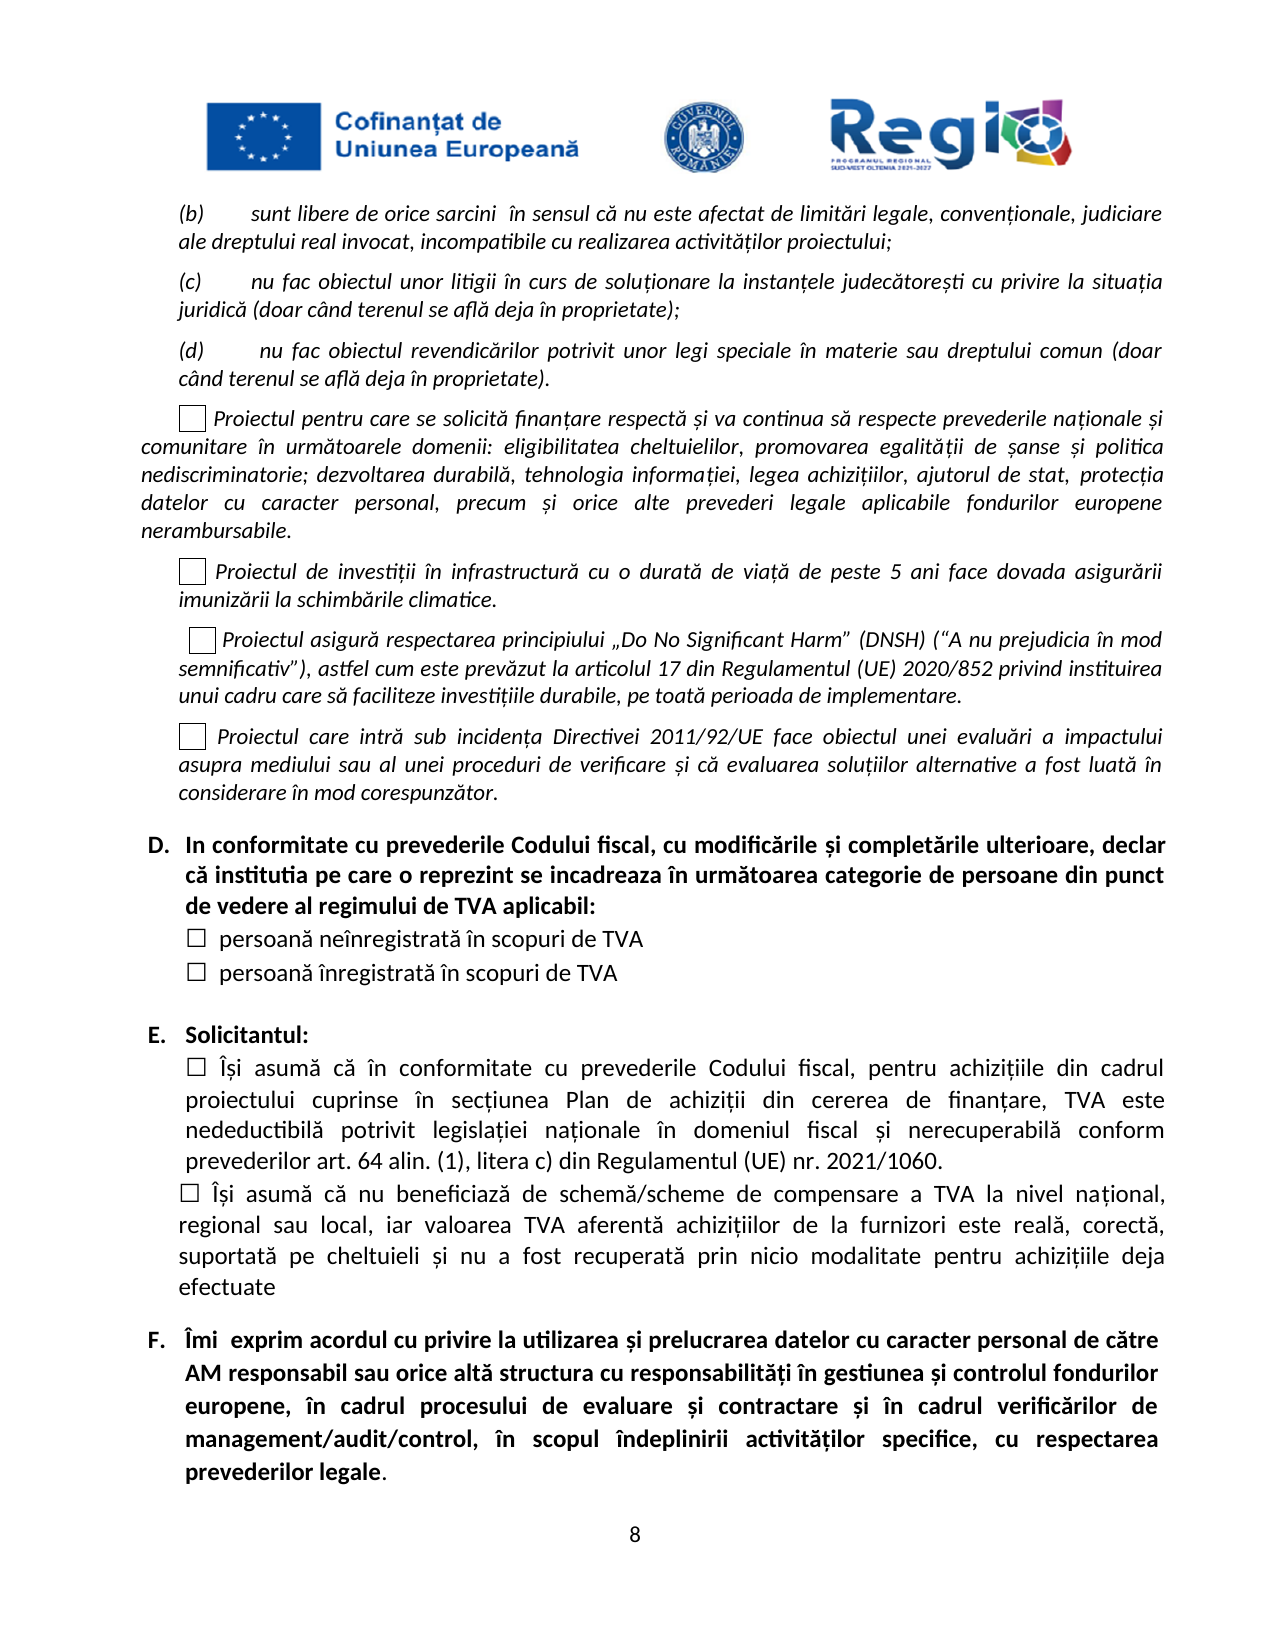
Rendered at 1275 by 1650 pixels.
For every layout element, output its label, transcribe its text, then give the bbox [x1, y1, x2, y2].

list Proiectul pentru care se solicită finanţare respectă şi va continua să respecte prevederile naţionale şi comunitare în următoarele domenii: eligibilitatea cheltuielilor, promovarea egalităţii de şanse şi politica nediscriminatorie; dezvoltarea durabilă, tehnologia informaţiei, legea achizițiilor, ajutorul de stat, protecția datelor cu caracter personal, precum şi orice alte prevederi legale aplicabile fondurilor europene nerambursabile. [141, 404, 1166, 544]
list (d) nu fac obiectul revendicărilor potrivit unor legi speciale în materie sau dreptului comun (doar când terenul se află deja în proprietate). [178, 336, 1166, 392]
list Proiectul asigură respectarea principiului „Do No Significant Harm” (DNSH) (“A nu prejudicia în mod semnificativ”), astfel cum este prevăzut la articolul 17 din Regulamentul (UE) 2020/852 privind instituirea unui cadru care să faciliteze investițiile durabile, pe toată perioada de implementare. [178, 626, 1166, 710]
list (c) nu fac obiectul unor litigii în curs de soluţionare la instanțele judecătorești cu privire la situaţia juridică (doar când terenul se află deja în proprietate); [178, 267, 1166, 323]
list Îmi exprim acordul cu privire la utilizarea şi prelucrarea datelor cu caracter personal de către AM responsabil sau orice altă structura cu responsabilități în gestiunea și controlul fondurilor europene, în cadrul procesului de evaluare și contractare și în cadrul verificărilor de management/audit/control, în scopul îndeplinirii activităților specifice, cu respectarea prevederilor legale. [148, 1324, 1160, 1486]
list ☐ persoană neînregistrată în scopuri de TVA [185, 921, 1166, 955]
list (b) sunt libere de orice sarcini în sensul că nu este afectat de limitări legale, convenționale, judiciare ale dreptului real invocat, incompatibile cu realizarea activităților proiectului; [178, 199, 1166, 255]
list Proiectul de investiții în infrastructură cu o durată de viață de peste 5 ani face dovada asigurării imunizării la schimbările climatice. [178, 557, 1166, 613]
list ☐ Își asumă că în conformitate cu prevederile Codului fiscal, pentru achizițiile din cadrul proiectului cuprinse în secțiunea Plan de achiziții din cererea de finanțare, TVA este nedeductibilă potrivit legislației naționale în domeniul fiscal și nerecuperabilă conform prevederilor art. 64 alin. (1), litera c) din Regulamentul (UE) nr. 2021/1060. [185, 1050, 1166, 1176]
list Solicitantul: [148, 1019, 1166, 1050]
list In conformitate cu prevederile Codului fiscal, cu modificările şi completările ulterioare, declar că institutia pe care o reprezint se incadreaza în următoarea categorie de persoane din punct de vedere al regimului de TVA aplicabil: [148, 829, 1166, 921]
list ☐ Își asumă că nu beneficiază de schemă/scheme de compensare a TVA la nivel naţional, regional sau local, iar valoarea TVA aferentă achizițiilor de la furnizori este reală, corectă, suportată pe cheltuieli şi nu a fost recuperată prin nicio modalitate pentru achizițiile deja efectuate [178, 1176, 1166, 1301]
list ☐ persoană înregistrată în scopuri de TVA [185, 955, 1166, 989]
list Proiectul care intră sub incidența Directivei 2011/92/UE face obiectul unei evaluări a impactului asupra mediului sau al unei proceduri de verificare și că evaluarea soluțiilor alternative a fost luată în considerare în mod corespunzător. [178, 722, 1166, 806]
picture [170, 73, 1100, 199]
